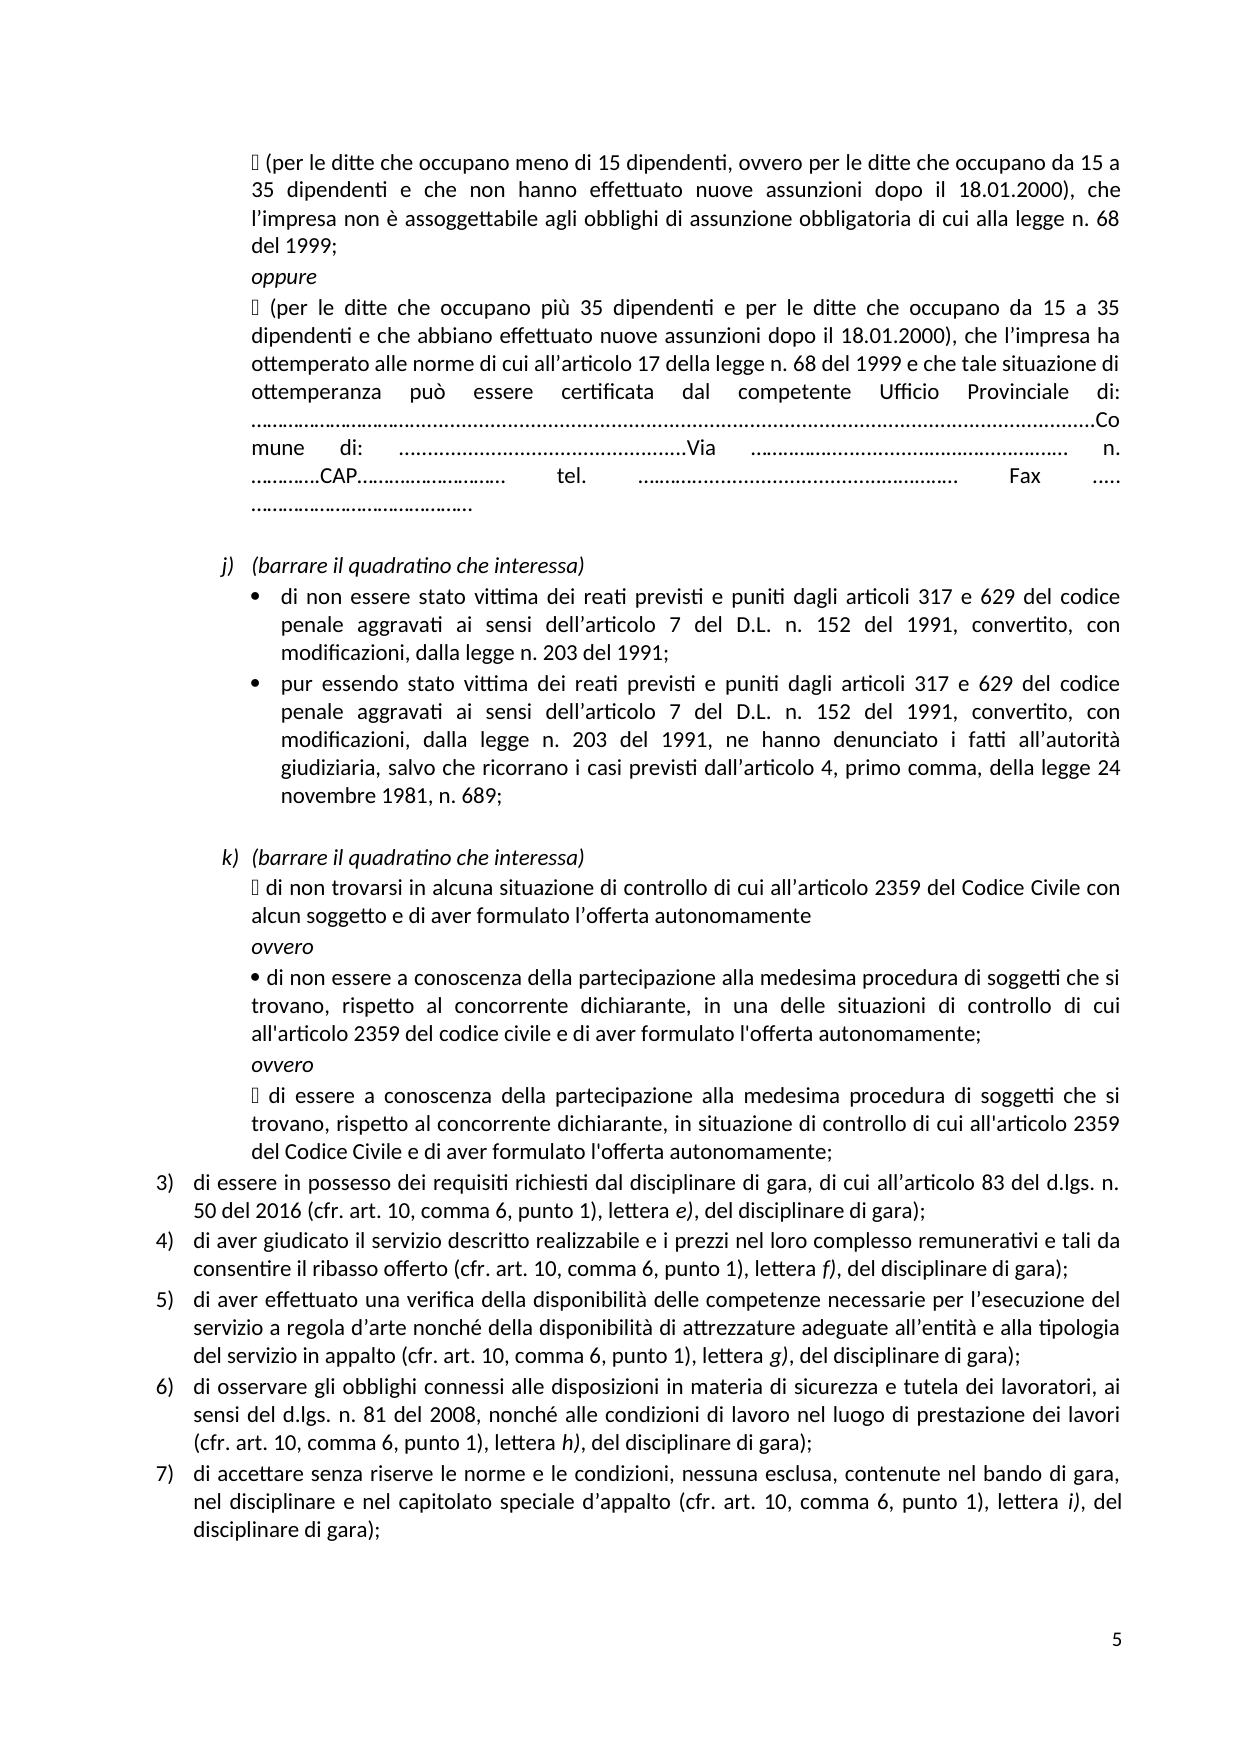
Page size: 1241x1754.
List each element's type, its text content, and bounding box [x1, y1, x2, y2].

text ovvero [193, 1050, 1122, 1078]
list di accettare senza riserve le norme e le condizioni, nessuna esclusa, contenute nel bando di gara, nel disciplinare e nel capitolato speciale d’appalto (cfr. art. 10, comma 6, punto 1), lettera i), del disciplinare di gara); [156, 1459, 1122, 1543]
list di essere in possesso dei requisiti richiesti dal disciplinare di gara, di cui all’articolo 83 del d.lgs. n. 50 del 2016 (cfr. art. 10, comma 6, punto 1), lettera e), del disciplinare di gara); [156, 1168, 1122, 1224]
list di aver giudicato il servizio descritto realizzabile e i prezzi nel loro complesso remunerativi e tali da consentire il ribasso offerto (cfr. art. 10, comma 6, punto 1), lettera f), del disciplinare di gara); [156, 1227, 1122, 1283]
list di osservare gli obblighi connessi alle disposizioni in materia di sicurezza e tutela dei lavoratori, ai sensi del d.lgs. n. 81 del 2008, nonché alle condizioni di lavoro nel luogo di prestazione dei lavori (cfr. art. 10, comma 6, punto 1), lettera h), del disciplinare di gara); [156, 1372, 1122, 1456]
list di non essere stato vittima dei reati previsti e puniti dagli articoli 317 e 629 del codice penale aggravati ai sensi dell’articolo 7 del D.L. n. 152 del 1991, convertito, con modificazioni, dalla legge n. 203 del 1991; [251, 582, 1122, 666]
text di non essere a conoscenza della partecipazione alla medesima procedura di soggetti che si trovano, rispetto al concorrente dichiarante, in una delle situazioni di controllo di cui all'articolo 2359 del codice civile e di aver formulato l'offerta autonomamente; [251, 963, 1122, 1047]
list (barrare il quadratino che interessa) [222, 551, 1122, 579]
text oppure [193, 262, 1122, 291]
text di essere a conoscenza della partecipazione alla medesima procedura di soggetti che si trovano, rispetto al concorrente dichiarante, in situazione di controllo di cui all'articolo 2359 del Codice Civile e di aver formulato l'offerta autonomamente; [251, 1081, 1122, 1165]
list di aver effettuato una verifica della disponibilità delle competenze necessarie per l’esecuzione del servizio a regola d’arte nonché della disponibilità di attrezzature adeguate all’entità e alla tipologia del servizio in appalto (cfr. art. 10, comma 6, punto 1), lettera g), del disciplinare di gara); [156, 1285, 1122, 1369]
text di non trovarsi in alcuna situazione di controllo di cui all’articolo 2359 del Codice Civile con alcun soggetto e di aver formulato l’offerta autonomamente [251, 873, 1122, 929]
list pur essendo stato vittima dei reati previsti e puniti dagli articoli 317 e 629 del codice penale aggravati ai sensi dell’articolo 7 del D.L. n. 152 del 1991, convertito, con modificazioni, dalla legge n. 203 del 1991, ne hanno denunciato i fatti all’autorità giudiziaria, salvo che ricorrano i casi previsti dall’articolo 4, primo comma, della legge 24 novembre 1981, n. 689; [251, 669, 1122, 809]
text ovvero [177, 932, 1122, 960]
text (per le ditte che occupano meno di 15 dipendenti, ovvero per le ditte che occupano da 35 dipendenti e che non hanno effettuato nuove assunzioni dopo il 18.01.2000), che l’impresa non è assoggettabile agli obblighi di assunzione obbligatoria di cui alla legge n. 68 del 1999; [251, 148, 1122, 260]
text (per le ditte che occupano più 35 dipendenti e per le ditte che occupano da 35 dipendenti e che abbiano effettuato nuove assunzioni dopo il 18.01.2000), che l’impresa ha ottemperato alle norme di cui all’articolo 17 della legge n. 68 del 1999 e che tale situazione di ottemperanza può essere certificata dal competente Ufficio Provinciale di: ………………………….......................................................................................................................Comune di: ..................................................Via ……..……..................…...…......…....… n. ………….CAP……….……………… tel. ….…….................................…...…..… Fax .....…………………………………… [251, 293, 1122, 517]
list (barrare il quadratino che interessa) [222, 843, 1122, 871]
